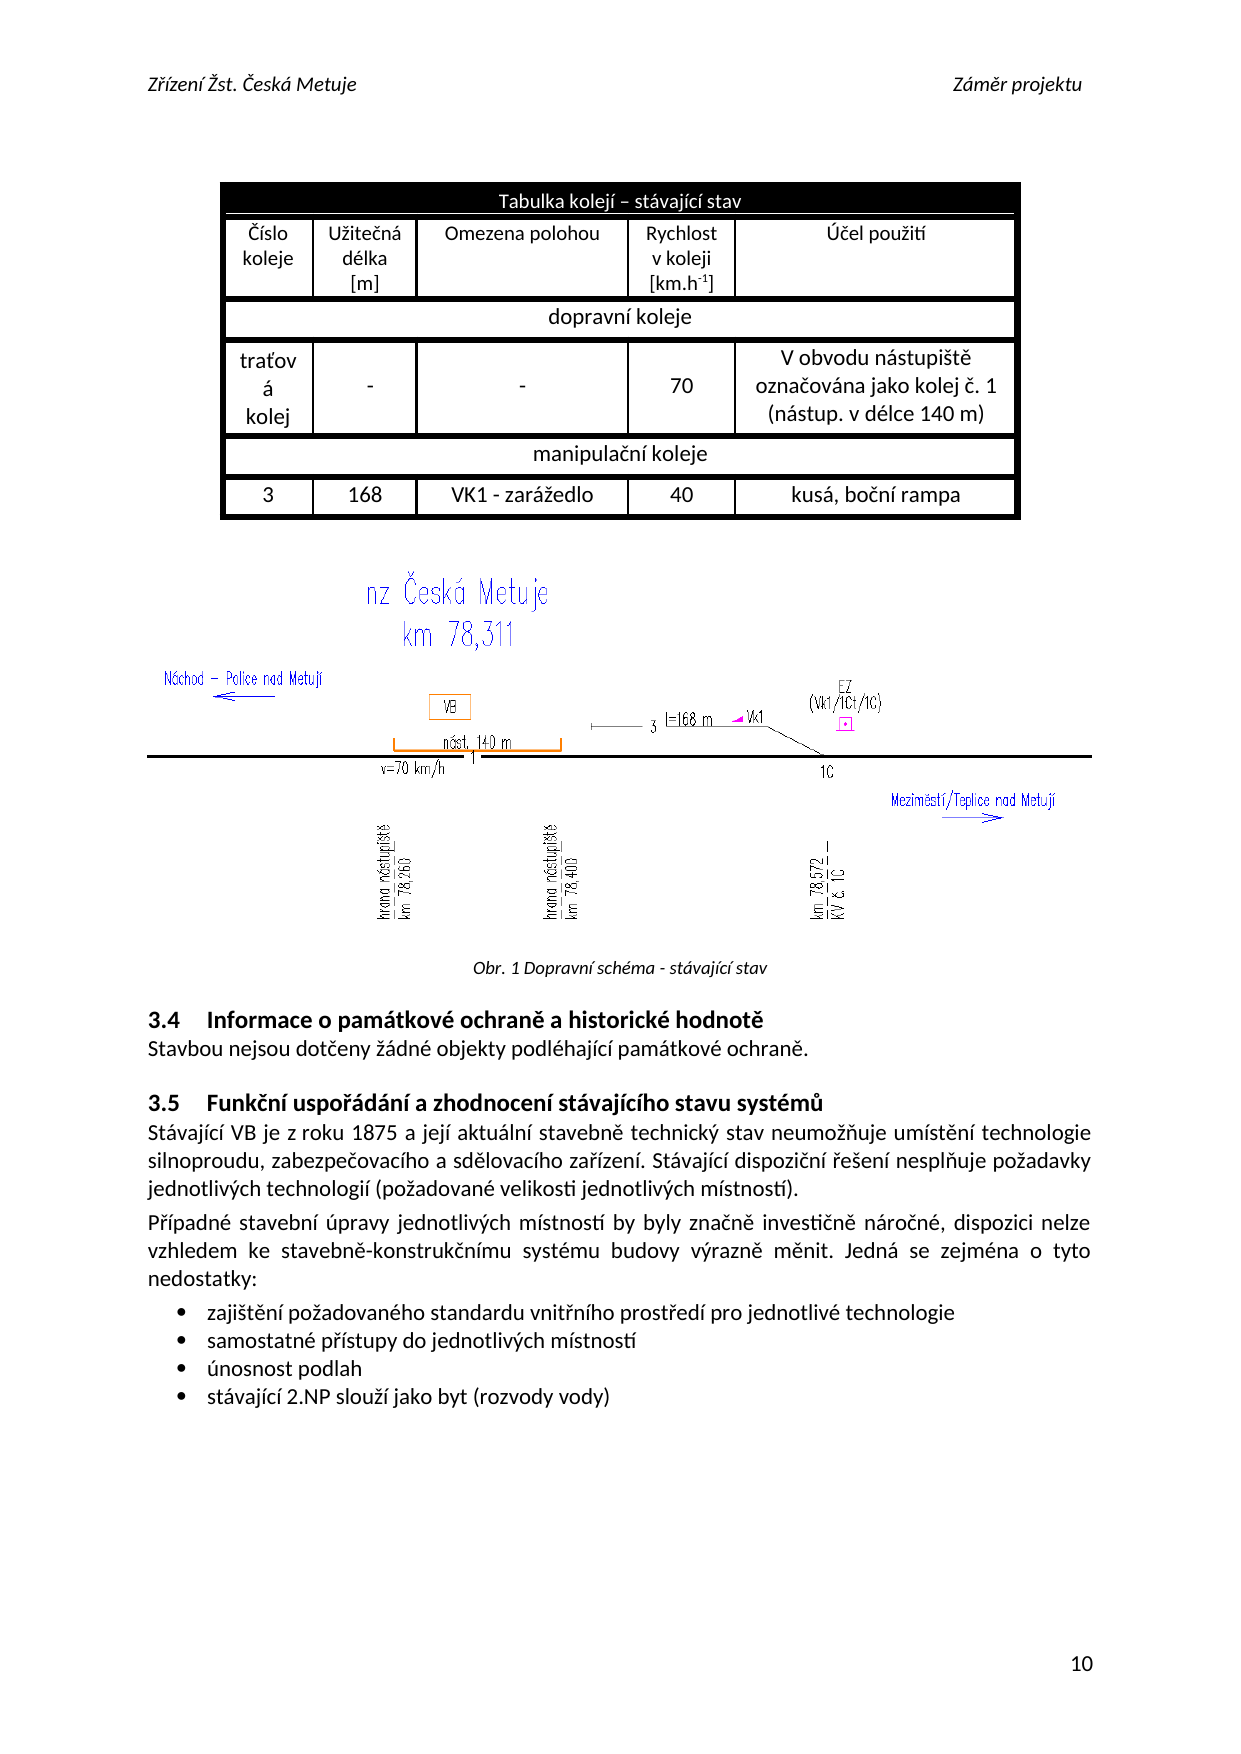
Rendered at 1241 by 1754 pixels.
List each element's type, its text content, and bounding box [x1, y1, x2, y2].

table_header Tabulka kolejí – stávající stav [226, 188, 1014, 213]
table_cell - [314, 343, 415, 433]
table_cell Účel použití [736, 220, 1014, 296]
text Obr. 1 Dopravní schéma - stávající stav [148, 956, 1093, 979]
text Stávající VB je z roku 1875 a její aktuální stavebně technický stav neumožňuje umístění technologie silnoproudu, zabezpečovacího a sdělovacího zařízení. Stávající dispoziční řešení nesplňuje požadavky jednotlivých technologií (požadované velikosti jednotlivých místností). [148, 1118, 1093, 1202]
list stávající 2.NP slouží jako byt (rozvody vody) [177, 1382, 1093, 1411]
table_cell dopravní koleje [226, 302, 1014, 337]
table_cell traťová kolej [226, 343, 312, 433]
list únosnost podlah [177, 1354, 1093, 1382]
table_cell Užitečná délka [m] [314, 220, 415, 296]
table_cell 168 [314, 480, 415, 514]
table_cell - [418, 343, 627, 433]
table_cell manipulační koleje [226, 439, 1014, 474]
table_cell V obvodu nástupiště označována jako kolej č. 1 (nástup. v délce 140 m) [736, 343, 1014, 433]
subtitle Funkční uspořádání a zhodnocení stávajícího stavu systémů [148, 1087, 1093, 1118]
table_cell 70 [629, 343, 734, 433]
subtitle Informace o památkové ochraně a historické hodnotě [148, 1004, 1093, 1034]
table_cell 40 [629, 480, 734, 514]
text Stavbou nejsou dotčeny žádné objekty podléhající památkové ochraně. [148, 1034, 1093, 1062]
list zajištění požadovaného standardu vnitřního prostředí pro jednotlivé technologie [177, 1298, 1093, 1326]
text Případné stavební úpravy jednotlivých místností by byly značně investičně náročné, dispozici nelze vzhledem ke stavebně-konstrukčnímu systému budovy výrazně měnit. Jedná se zejména o tyto nedostatky: [148, 1208, 1093, 1292]
table_cell 3 [226, 480, 312, 514]
table_cell kusá, boční rampa [736, 480, 1014, 514]
table_cell VK1 - zarážedlo [418, 480, 627, 514]
table_cell Omezena polohou [418, 220, 627, 296]
table_cell Číslo koleje [226, 220, 312, 296]
list samostatné přístupy do jednotlivých místností [177, 1326, 1093, 1354]
table_cell Rychlost v koleji [km.h-1] [629, 220, 734, 296]
picture [147, 554, 1092, 950]
